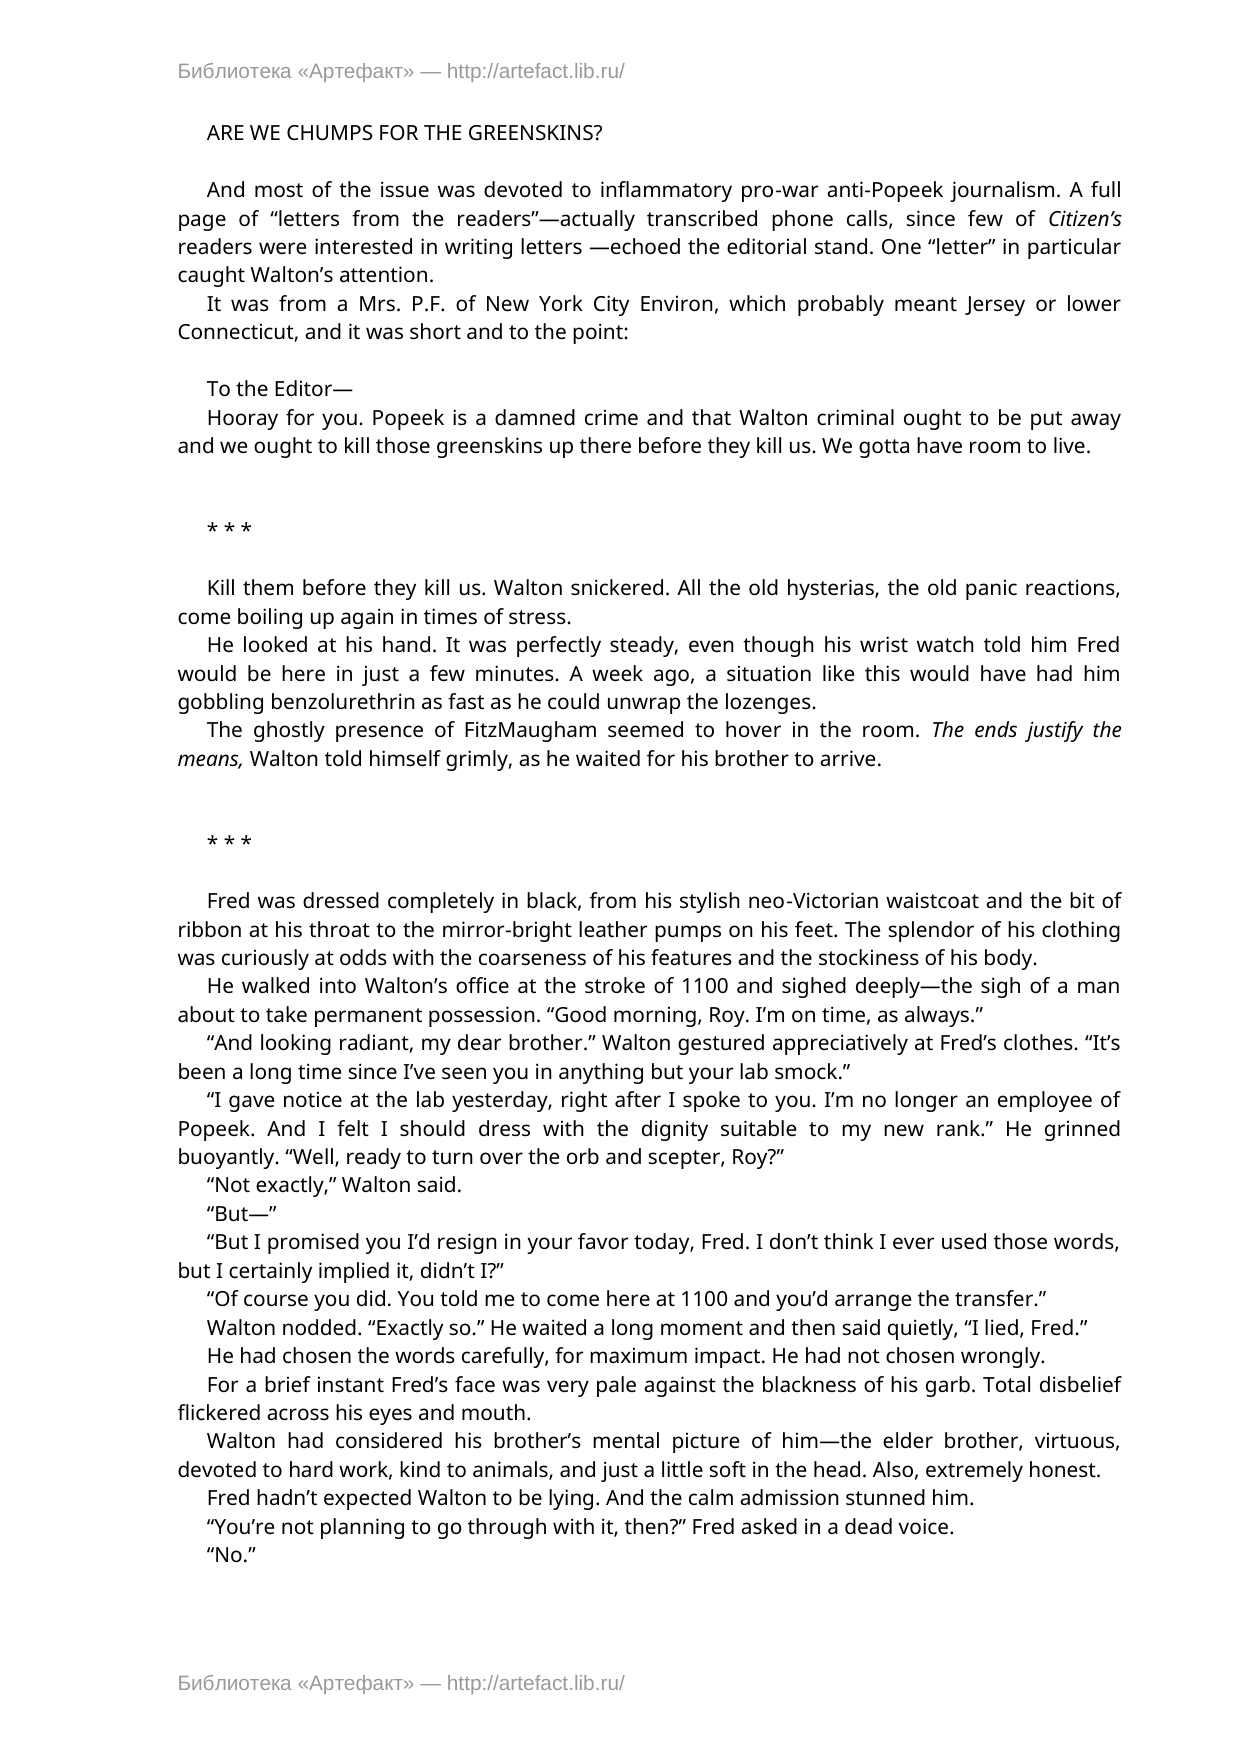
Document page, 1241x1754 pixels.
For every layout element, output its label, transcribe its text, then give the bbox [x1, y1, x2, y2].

text Hooray for you. Popeek is a damned crime and that Walton criminal ought to be put away and we ought to kill those greenskins up there before they kill us. We gotta have room to live. [177, 403, 1122, 460]
text For a brief instant Fred’s face was very pale against the blackness of his garb. Total disbelief flickered across his eyes and mouth. [177, 1370, 1122, 1427]
text “And looking radiant, my dear brother.” Walton gestured appreciatively at Fred’s clothes. “It’s been a long time since I’ve seen you in anything but your lab smock.” [177, 1028, 1122, 1085]
text Fred hadn’t expected Walton to be lying. And the calm admission stunned him. [177, 1483, 1122, 1512]
text He had chosen the words carefully, for maximum impact. He had not chosen wrongly. [177, 1341, 1122, 1370]
subtitle * * * [177, 829, 1122, 858]
text To the Editor— [177, 374, 1122, 403]
text “No.” [177, 1540, 1122, 1569]
text Walton had considered his brother’s mental picture of him—the elder brother, virtuous, devoted to hard work, kind to animals, and just a little soft in the head. Also, extremely honest. [177, 1427, 1122, 1483]
text “But—” [177, 1199, 1122, 1227]
text It was from a Mrs. P.F. of New York City Environ, which probably meant Jersey or lower Connecticut, and it was short and to the point: [177, 289, 1122, 346]
subtitle * * * [177, 517, 1122, 545]
text He looked at his hand. It was perfectly steady, even though his wrist watch told him Fred would be here in just a few minutes. A week ago, a situation like this would have had him gobbling benzolurethrin as fast as he could unwrap the lozenges. [177, 630, 1122, 716]
text Kill them before they kill us. Walton snickered. All the old hysterias, the old panic reactions, come boiling up again in times of stress. [177, 573, 1122, 630]
text “But I promised you I’d resign in your favor today, Fred. I don’t think I ever used those words, but I certainly implied it, didn’t I?” [177, 1227, 1122, 1284]
text Fred was dressed completely in black, from his stylish neo-Victorian waistcoat and the bit of ribbon at his throat to the mirror-bright leather pumps on his feet. The splendor of his clothing was curiously at odds with the coarseness of his features and the stockiness of his body. [177, 886, 1122, 972]
text ARE WE CHUMPS FOR THE GREENSKINS? [177, 118, 1122, 175]
text Walton nodded. “Exactly so.” He waited a long moment and then said quietly, “I lied, Fred.” [177, 1313, 1122, 1341]
text The ghostly presence of FitzMaugham seemed to hover in the room. The ends justify the means, Walton told himself grimly, as he waited for his brother to arrive. [177, 716, 1122, 772]
text And most of the issue was devoted to inflammatory pro-war anti-Popeek journalism. A full page of “letters from the readers”—actually transcribed phone calls, since few of Citizen’s readers were interested in writing letters —echoed the editorial stand. One “letter” in particular caught Walton’s attention. [177, 175, 1122, 289]
text “Not exactly,” Walton said. [177, 1171, 1122, 1199]
text “You’re not planning to go through with it, then?” Fred asked in a dead voice. [177, 1512, 1122, 1540]
text He walked into Walton’s office at the stroke of 1100 and sighed deeply—the sigh of a man about to take permanent possession. “Good morning, Roy. I’m on time, as always.” [177, 972, 1122, 1028]
text “Of course you did. You told me to come here at 1100 and you’d arrange the transfer.” [177, 1284, 1122, 1313]
text “I gave notice at the lab yesterday, right after I spoke to you. I’m no longer an employee of Popeek. And I felt I should dress with the dignity suitable to my new rank.” He grinned buoyantly. “Well, ready to turn over the orb and scepter, Roy?” [177, 1085, 1122, 1171]
